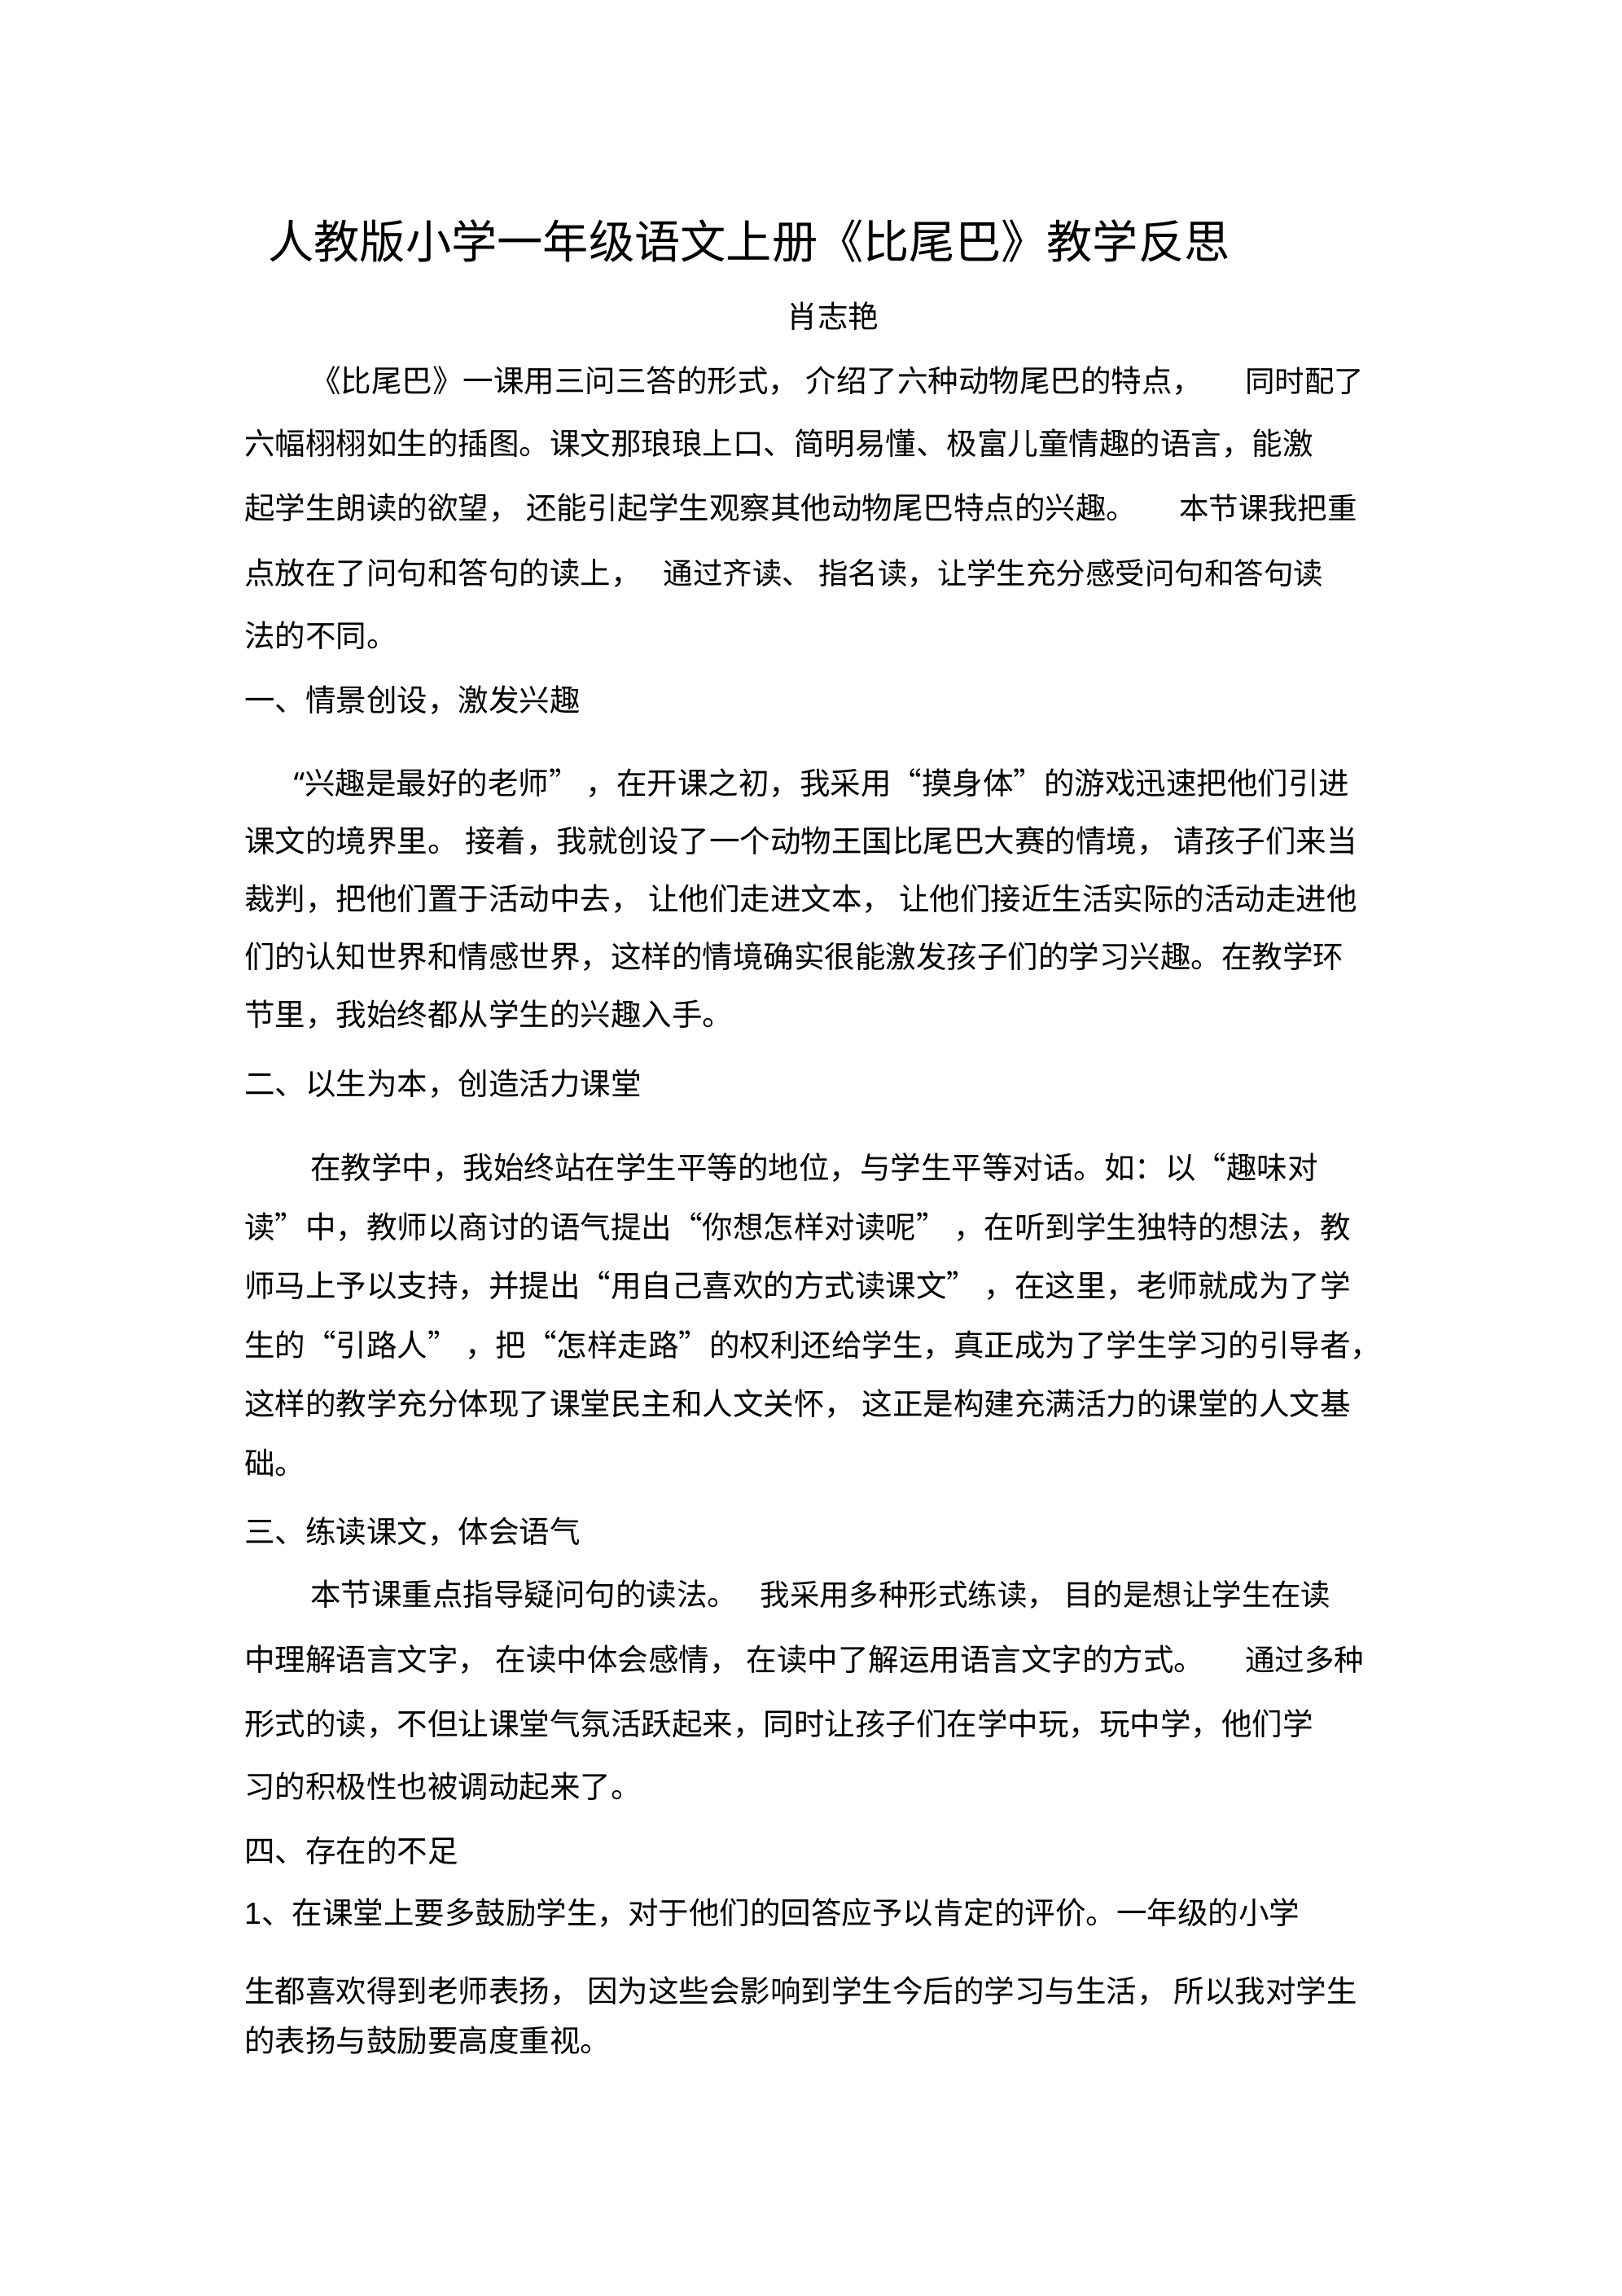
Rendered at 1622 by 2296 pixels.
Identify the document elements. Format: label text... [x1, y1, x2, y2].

text “兴趣是最好的老师” ，在开课之初，我采用“摸身体”的游戏迅速把他们引进课文的境界里。 接着，我就创设了一个动物王国比尾巴大赛的情境， 请孩子们来当裁判，把他们置于活动中去， 让他们走进文本， 让他们接近生活实际的活动走进他们的认知世界和情感世界，这样的情境确实很能激发孩子们的学习兴趣。在教学环节里，我始终都从学生的兴趣入手。 [244, 748, 1369, 1038]
text 人教版小学一年级语文上册《比尾巴》教学反思 [268, 217, 1500, 269]
text 三、练读课文，体会语气 [244, 1516, 1500, 1550]
text 形式的读，不但让课堂气氛活跃起来，同时让孩子们在学中玩，玩中学，他们学 [244, 1707, 1500, 1742]
text 本节课重点指导疑问句的读法。 我采用多种形式练读， 目的是想让学生在读 [310, 1578, 1500, 1613]
text 《比尾巴》一课用三问三答的形式， 介绍了六种动物尾巴的特点， 同时配了 [310, 364, 1500, 399]
text 1、在课堂上要多鼓励学生，对于他们的回答应予以肯定的评价。一年级的小学 [244, 1894, 1500, 1932]
text 生都喜欢得到老师表扬， 因为这些会影响到学生今后的学习与生活， 所以我对学生的表扬与鼓励要高度重视。 [244, 1964, 1366, 2062]
text 四、存在的不足 [244, 1834, 1500, 1869]
text 肖志艳 [122, 300, 1544, 335]
text 起学生朗读的欲望， 还能引起学生观察其他动物尾巴特点的兴趣。 本节课我把重 [244, 492, 1500, 526]
text 二、以生为本，创造活力课堂 [244, 1067, 1500, 1102]
text 法的不同。 [244, 619, 1500, 654]
text 六幅栩栩如生的插图。课文那琅琅上口、简明易懂、极富儿童情趣的语言，能激 [244, 427, 1500, 462]
text 点放在了问句和答句的读上， 通过齐读、 指名读，让学生充分感受问句和答句读 [244, 556, 1500, 591]
text 习的积极性也被调动起来了。 [244, 1770, 1500, 1805]
text 一、情景创设，激发兴趣 [244, 683, 1500, 718]
text 在教学中，我始终站在学生平等的地位，与学生平等对话。如：以“趣味对读”中，教师以商讨的语气提出“你想怎样对读呢” ，在听到学生独特的想法，教师马上予以支持，并提出“用自己喜欢的方式读课文” ，在这里，老师就成为了学生的“引路人” ，把“怎样走路”的权利还给学生，真正成为了学生学习的引导者，这样的教学充分体现了课堂民主和人文关怀， 这正是构建充满活力的课堂的人文基础。 [244, 1131, 1355, 1486]
text 中理解语言文字， 在读中体会感情， 在读中了解运用语言文字的方式。 通过多种 [244, 1643, 1500, 1677]
